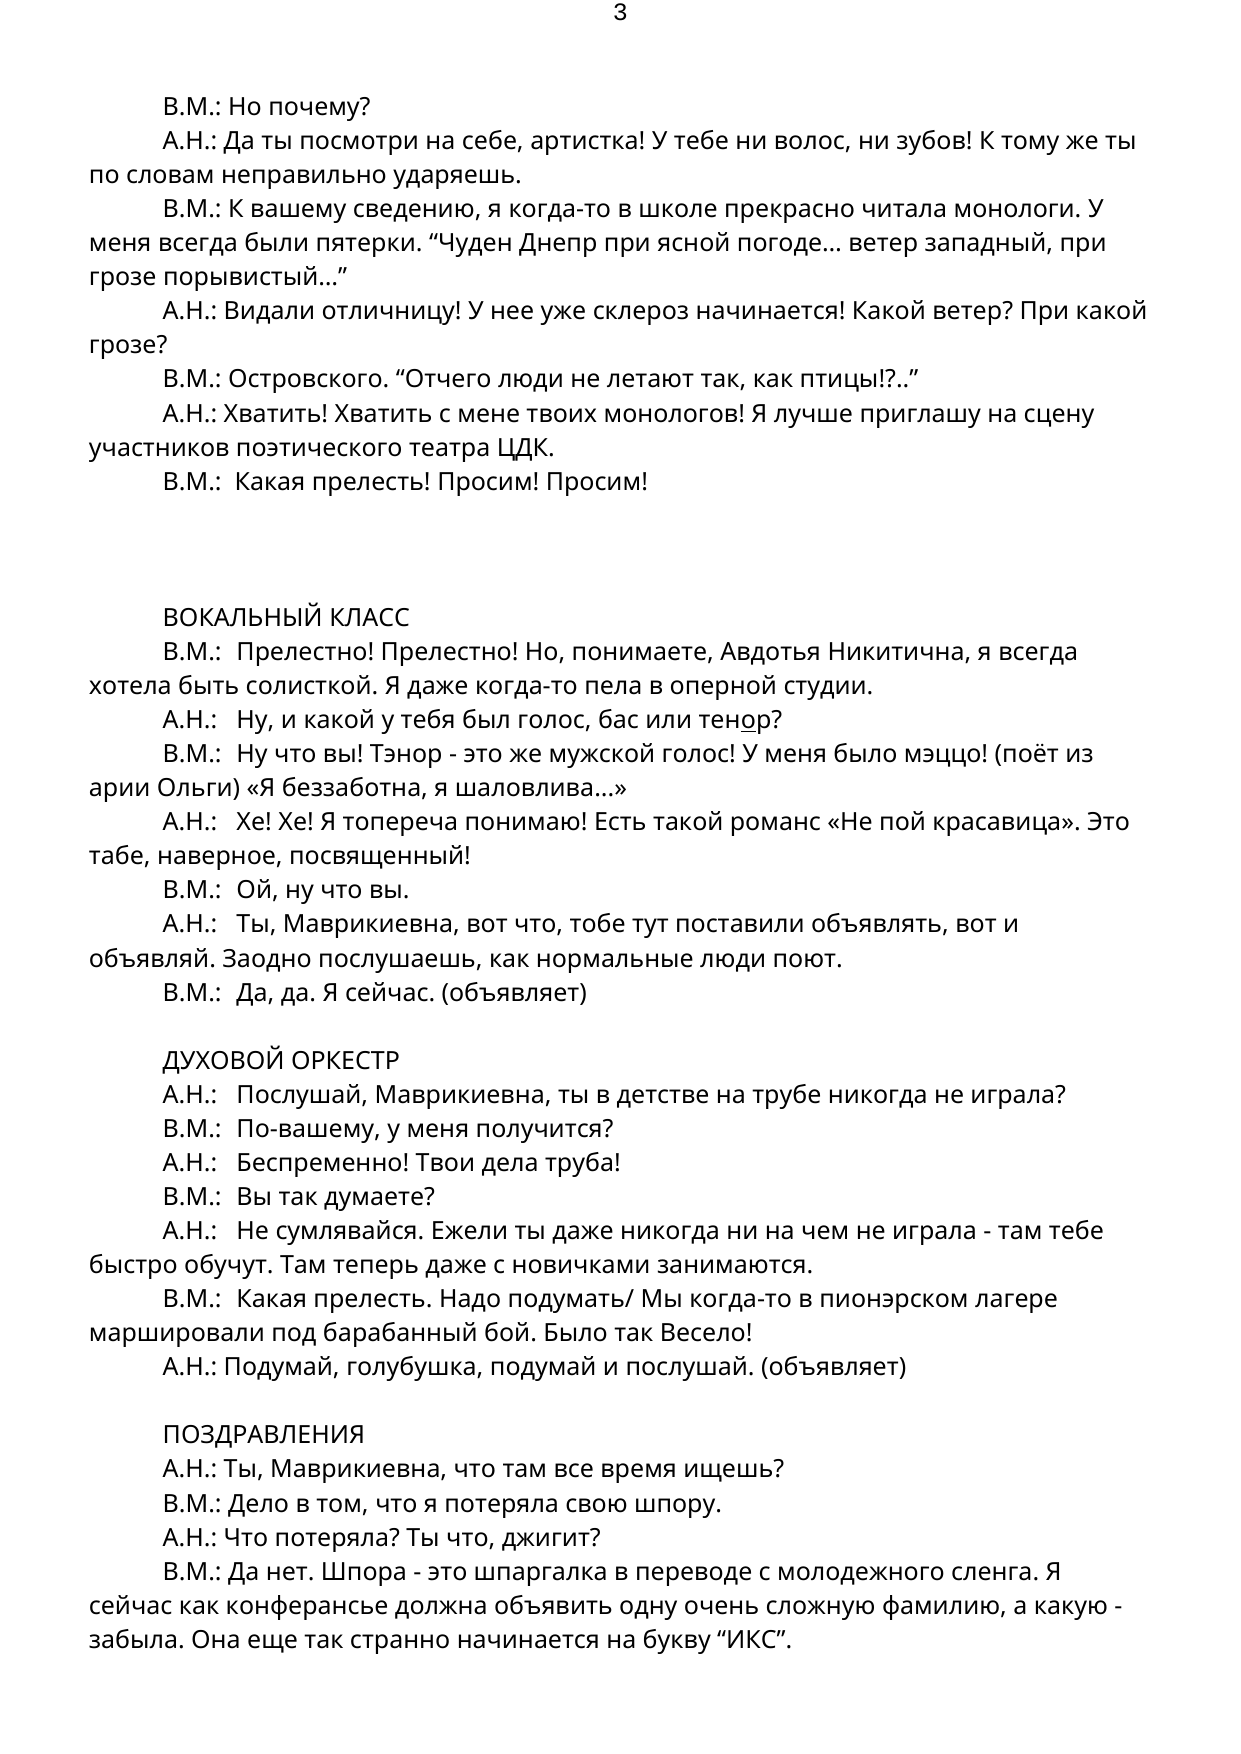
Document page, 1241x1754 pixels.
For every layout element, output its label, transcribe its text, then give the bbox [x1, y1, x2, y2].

text А.Н.: Не сумлявайся. Ежели ты даже никогда ни на чем не играла - там тебе быстро обучут. Там теперь даже с новичками занимаются. [89, 1213, 1152, 1281]
text А.Н.: Подумай, голубушка, подумай и послушай. (объявляет) [89, 1349, 1152, 1383]
text ВОКАЛЬНЫЙ КЛАСС [89, 599, 1152, 634]
text ДУХОВОЙ ОРКЕСТР [89, 1042, 1152, 1076]
text А.Н.: Послушай, Маврикиевна, ты в детстве на трубе никогда не играла? [89, 1076, 1152, 1111]
text В.М.: Островского. “Отчего люди не летают так, как птицы!?..” [89, 361, 1152, 395]
text А.Н.: Да ты посмотри на себе, артистка! У тебе ни волос, ни зубов! К тому же ты по словам неправильно ударяешь. [89, 123, 1152, 191]
text А.Н.: Ну, и какой у тебя был голос, бас или тенор? [89, 702, 1152, 736]
text ПОЗДРАВЛЕНИЯ [89, 1417, 1152, 1451]
text А.Н.: Что потеряла? Ты что, джигит? [89, 1519, 1152, 1553]
text В.М.: Но почему? [89, 89, 1152, 123]
text В.М.: Да, да. Я сейчас. (объявляет) [89, 974, 1152, 1008]
text В.М.: Вы так думаете? [89, 1179, 1152, 1213]
text В.М.: Какая прелесть! Просим! Просим! [89, 463, 1152, 497]
text А.Н.: Хватить! Хватить с мене твоих монологов! Я лучше приглашу на сцену участников поэтического театра ЦДК. [89, 395, 1152, 463]
text А.Н.: Ты, Маврикиевна, вот что, тобе тут поставили объявлять, вот и объявляй. Заодно послушаешь, как нормальные люди поют. [89, 906, 1152, 974]
text В.М.: Ой, ну что вы. [89, 872, 1152, 906]
text В.М.: Какая прелесть. Надо подумать/ Мы когда-то в пионэрском лагере маршировали под барабанный бой. Было так Весело! [89, 1281, 1152, 1349]
text А.Н.: Беспременно! Твои дела труба! [89, 1144, 1152, 1179]
text В.М.: К вашему сведению, я когда-то в школе прекрасно читала монологи. У меня всегда были пятерки. “Чуден Днепр при ясной погоде… ветер западный, при грозе порывистый…” [89, 191, 1152, 293]
text В.М.: Ну что вы! Тэнор - это же мужской голос! У меня было мэццо! (поёт из арии Ольги) «Я беззаботна, я шаловлива...» [89, 736, 1152, 804]
text А.Н.: Ты, Маврикиевна, что там все время ищешь? [89, 1451, 1152, 1485]
text А.Н.: Видали отличницу! У нее уже склероз начинается! Какой ветер? При какой грозе? [89, 293, 1152, 361]
text А.Н.: Хе! Хе! Я топереча понимаю! Есть такой романс «Не пой красавица». Это табе, наверное, посвященный! [89, 804, 1152, 872]
text В.М.: Дело в том, что я потеряла свою шпору. [89, 1485, 1152, 1519]
text В.М.: По-вашему, у меня получится? [89, 1111, 1152, 1144]
text В.М.: Да нет. Шпора - это шпаргалка в переводе с молодежного сленга. Я сейчас как конферансье должна объявить одну очень сложную фамилию, а какую - забыла. Она еще так странно начинается на букву “ИКС”. [89, 1553, 1152, 1656]
text В.М.: Прелестно! Прелестно! Но, понимаете, Авдотья Никитична, я всегда хотела быть солисткой. Я даже когда-то пела в оперной студии. [89, 634, 1152, 702]
